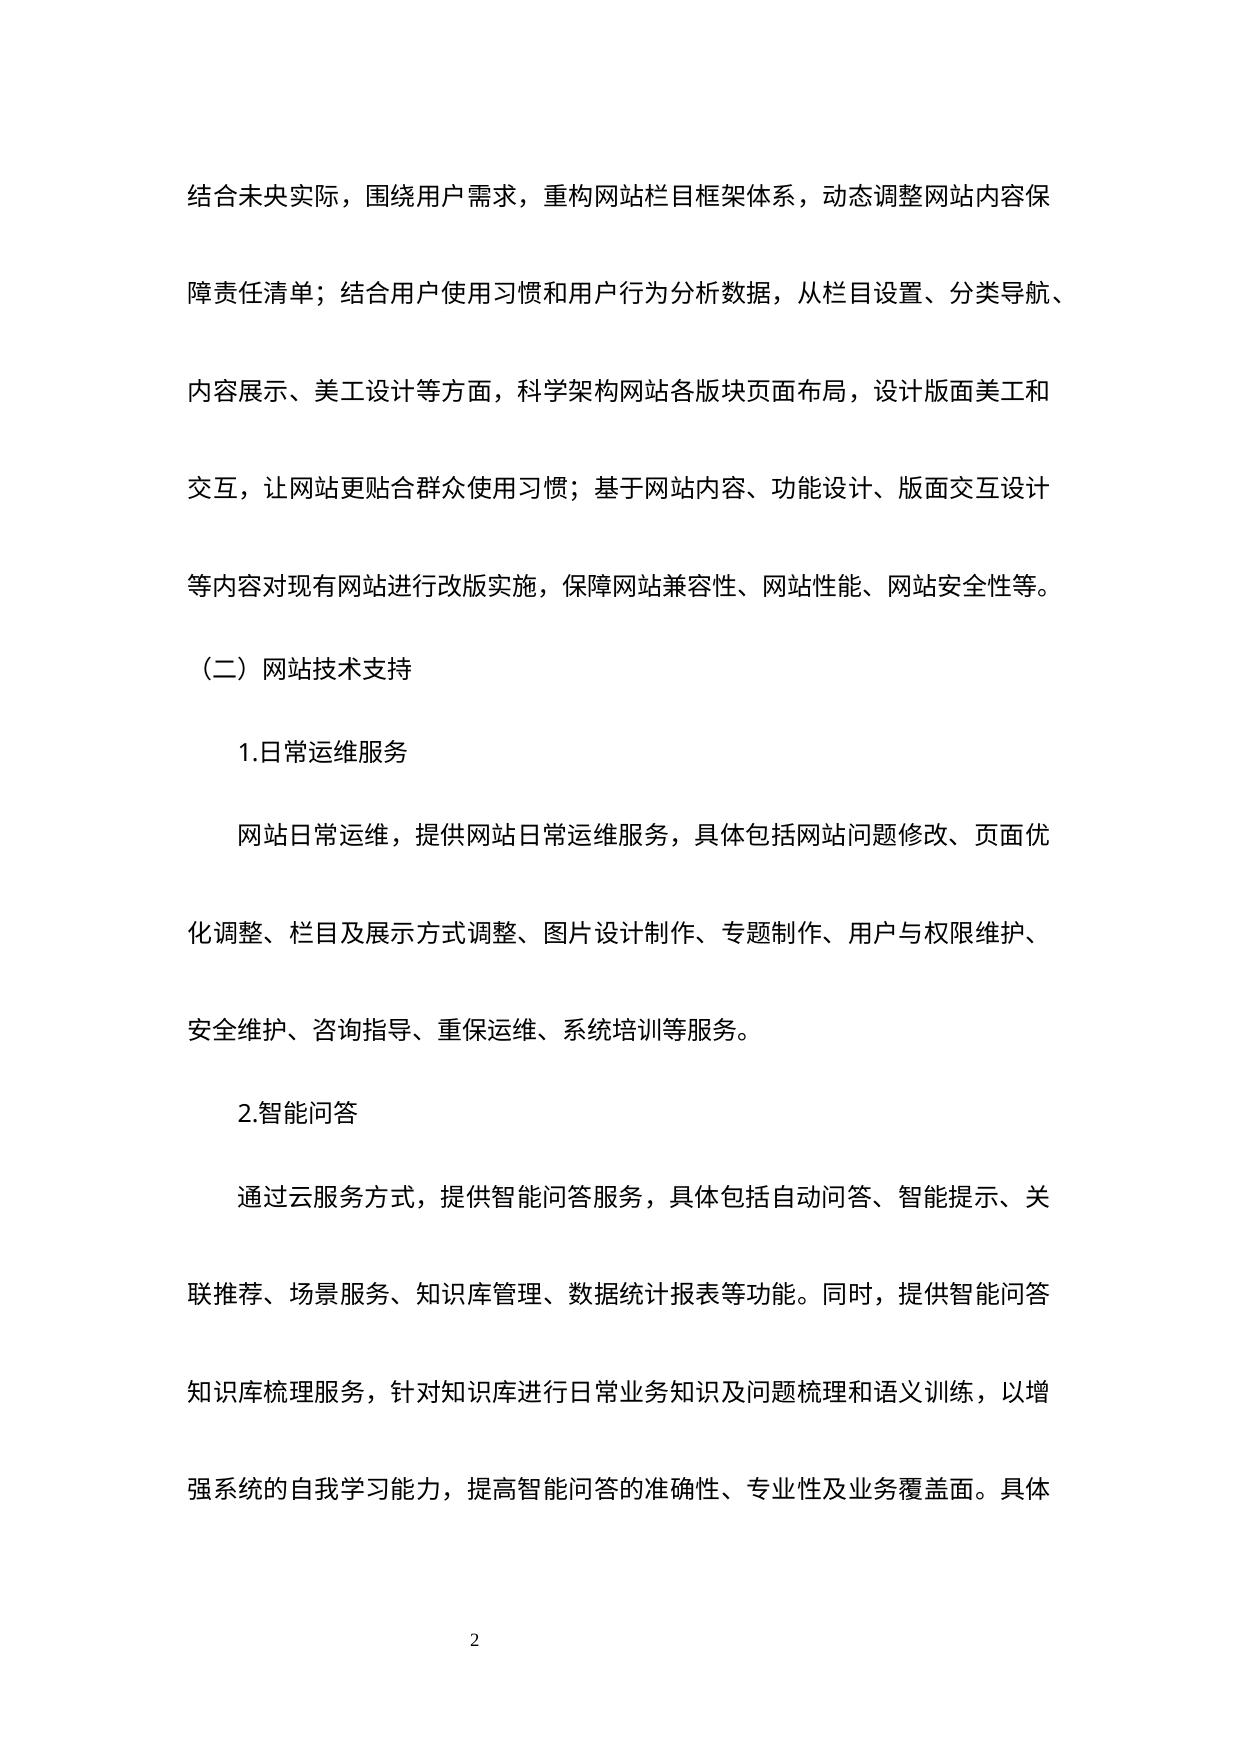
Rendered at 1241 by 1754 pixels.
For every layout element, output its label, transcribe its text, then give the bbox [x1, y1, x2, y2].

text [187, 1163, 1053, 1520]
text 2.智能问答 [187, 1079, 1053, 1144]
text 1.日常运维服务 [187, 718, 1053, 783]
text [187, 162, 1053, 617]
text 网站日常运维，提供网站日常运维服务，具体包括网站问题修改、页面优化调整、栏目及展示方式调整、图片设计制作、专题制作、用户与权限维护、安全维护、咨询指导、重保运维、系统培训等服务。 [187, 801, 1053, 1061]
text （二）网站技术支持 [187, 635, 1053, 700]
